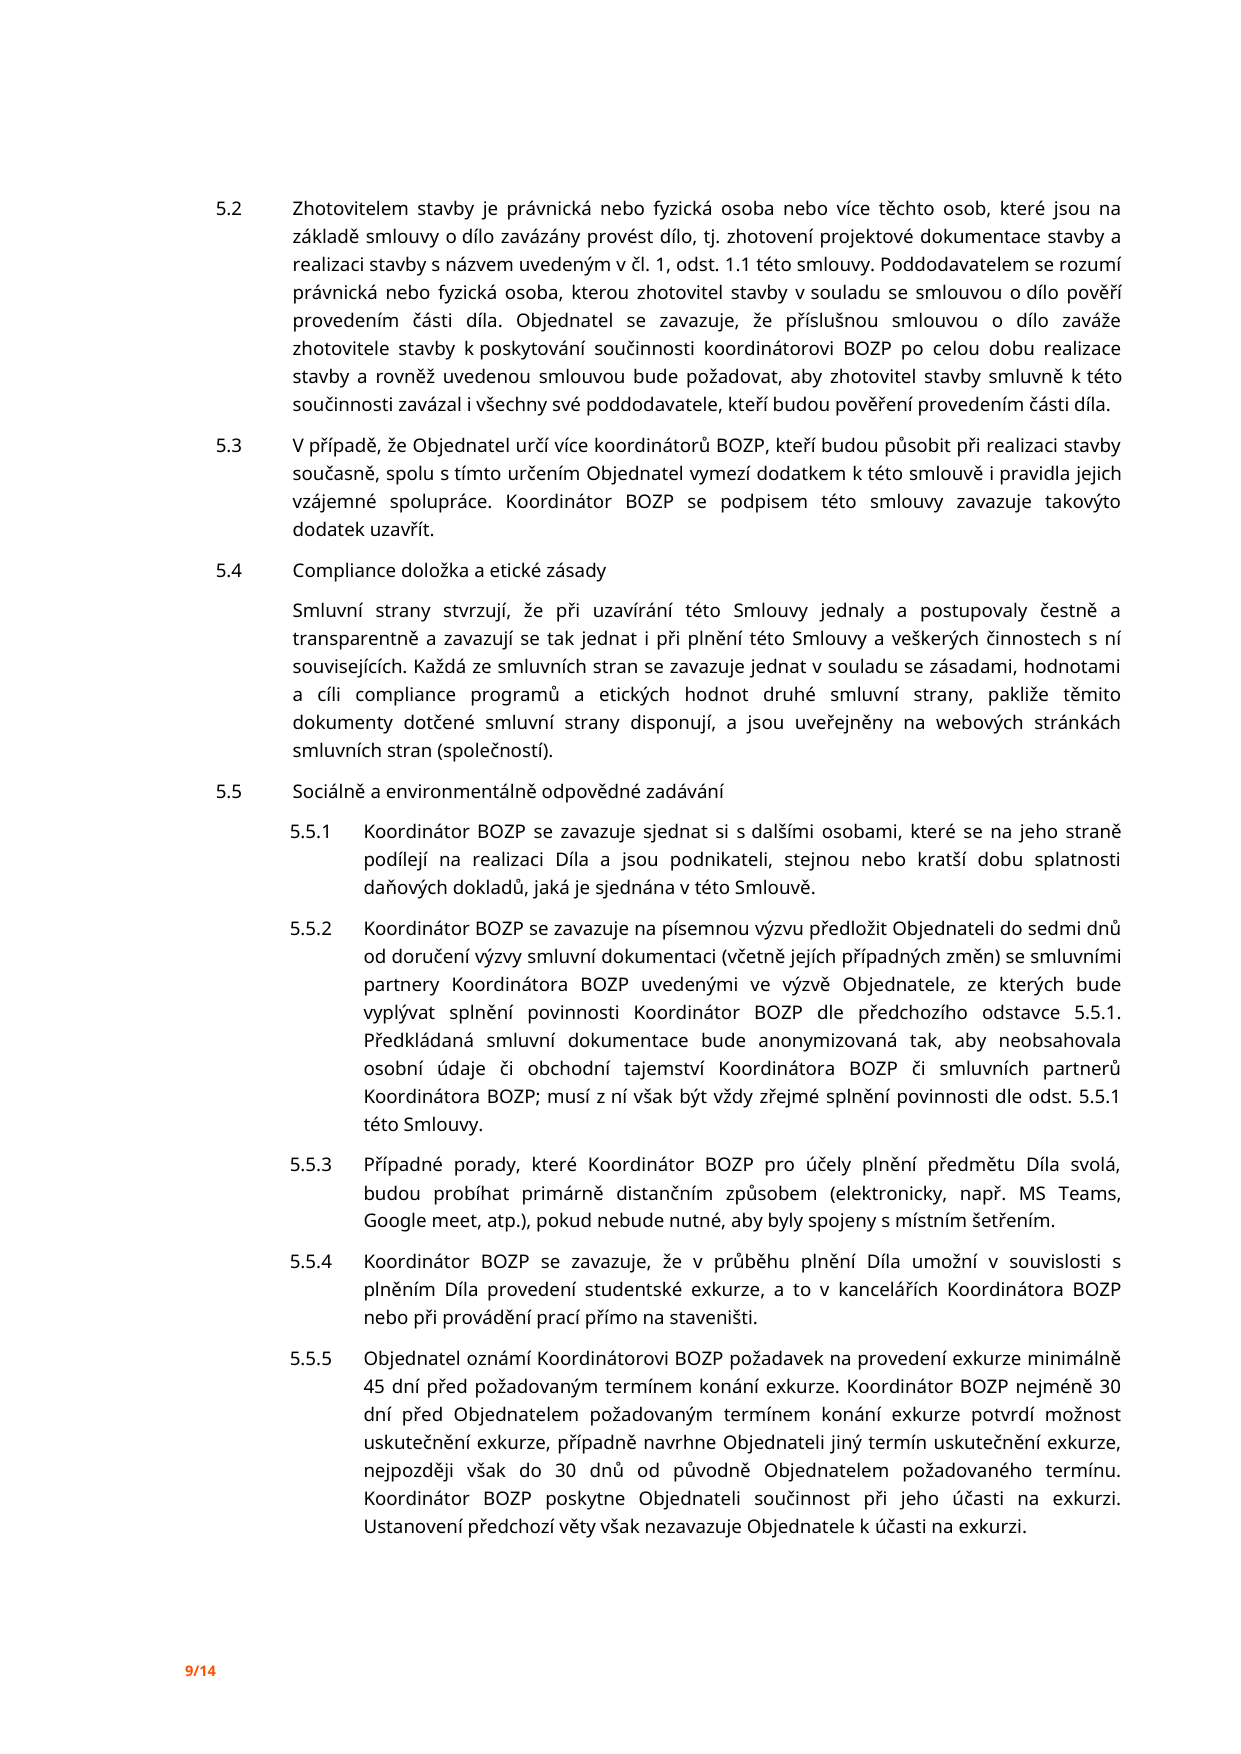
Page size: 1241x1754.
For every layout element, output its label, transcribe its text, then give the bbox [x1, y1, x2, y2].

list Koordinátor BOZP se zavazuje sjednat si s dalšími osobami, které se na jeho straně podílejí na realizaci Díla a jsou podnikateli, stejnou nebo kratší dobu splatnosti daňových dokladů, jaká je sjednána v této Smlouvě. [289, 818, 1122, 900]
text Smluvní strany stvrzují, že při uzavírání této Smlouvy jednaly a postupovaly čestně a transparentně a zavazují se tak jednat i při plnění této Smlouvy a veškerých činnostech s ní souvisejících. Každá ze smluvních stran se zavazuje jednat v souladu se zásadami, hodnotami a cíli compliance programů a etických hodnot druhé smluvní strany, pakliže těmito dokumenty dotčené smluvní strany disponují, a jsou uveřejněny na webových stránkách smluvních stran (společností). [292, 597, 1122, 763]
list Objednatel oznámí Koordinátorovi BOZP požadavek na provedení exkurze minimálně 45 dní před požadovaným termínem konání exkurze. Koordinátor BOZP nejméně 30 dní před Objednatelem požadovaným termínem konání exkurze potvrdí možnost uskutečnění exkurze, případně navrhne Objednateli jiný termín uskutečnění exkurze, nejpozději však do 30 dnů od původně Objednatelem požadovaného termínu. Koordinátor BOZP poskytne Objednateli součinnost při jeho účasti na exkurzi. Ustanovení předchozí věty však nezavazuje Objednatele k účasti na exkurzi. [289, 1345, 1122, 1538]
list Sociálně a environmentálně odpovědné zadávání [216, 778, 1122, 803]
list Případné porady, které Koordinátor BOZP pro účely plnění předmětu Díla svolá, budou probíhat primárně distančním způsobem (elektronicky, např. MS Teams, Google meet, atp.), pokud nebude nutné, aby byly spojeny s místním šetřením. [289, 1152, 1122, 1233]
list Compliance doložka a etické zásady [216, 557, 1122, 582]
list Zhotovitelem stavby je právnická nebo fyzická osoba nebo více těchto osob, které jsou na základě smlouvy o dílo zavázány provést dílo, tj. zhotovení projektové dokumentace stavby a realizaci stavby s názvem uvedeným v čl. 1, odst. 1.1 této smlouvy. Poddodavatelem se rozumí právnická nebo fyzická osoba, kterou zhotovitel stavby v souladu se smlouvou o dílo pověří provedením části díla. Objednatel se zavazuje, že příslušnou smlouvou o dílo zaváže zhotovitele stavby k poskytování součinnosti koordinátorovi BOZP po celou dobu realizace stavby a rovněž uvedenou smlouvou bude požadovat, aby zhotovitel stavby smluvně k této součinnosti zavázal i všechny své poddodavatele, kteří budou pověření provedením části díla. [216, 196, 1122, 417]
list V případě, že Objednatel určí více koordinátorů BOZP, kteří budou působit při realizaci stavby současně, spolu s tímto určením Objednatel vymezí dodatkem k této smlouvě i pravidla jejich vzájemné spolupráce. Koordinátor BOZP se podpisem této smlouvy zavazuje takovýto dodatek uzavřít. [216, 432, 1122, 542]
list Koordinátor BOZP se zavazuje na písemnou výzvu předložit Objednateli do sedmi dnů od doručení výzvy smluvní dokumentaci (včetně jejích případných změn) se smluvními partnery Koordinátora BOZP uvedenými ve výzvě Objednatele, ze kterých bude vyplývat splnění povinnosti Koordinátor BOZP dle předchozího odstavce 5.5.1. Předkládaná smluvní dokumentace bude anonymizovaná tak, aby neobsahovala osobní údaje či obchodní tajemství Koordinátora BOZP či smluvních partnerů Koordinátora BOZP; musí z ní však být vždy zřejmé splnění povinnosti dle odst. 5.5.1 této Smlouvy. [289, 915, 1122, 1137]
list Koordinátor BOZP se zavazuje, že v průběhu plnění Díla umožní v souvislosti s plněním Díla provedení studentské exkurze, a to v kancelářích Koordinátora BOZP nebo při provádění prací přímo na staveništi. [289, 1248, 1122, 1330]
